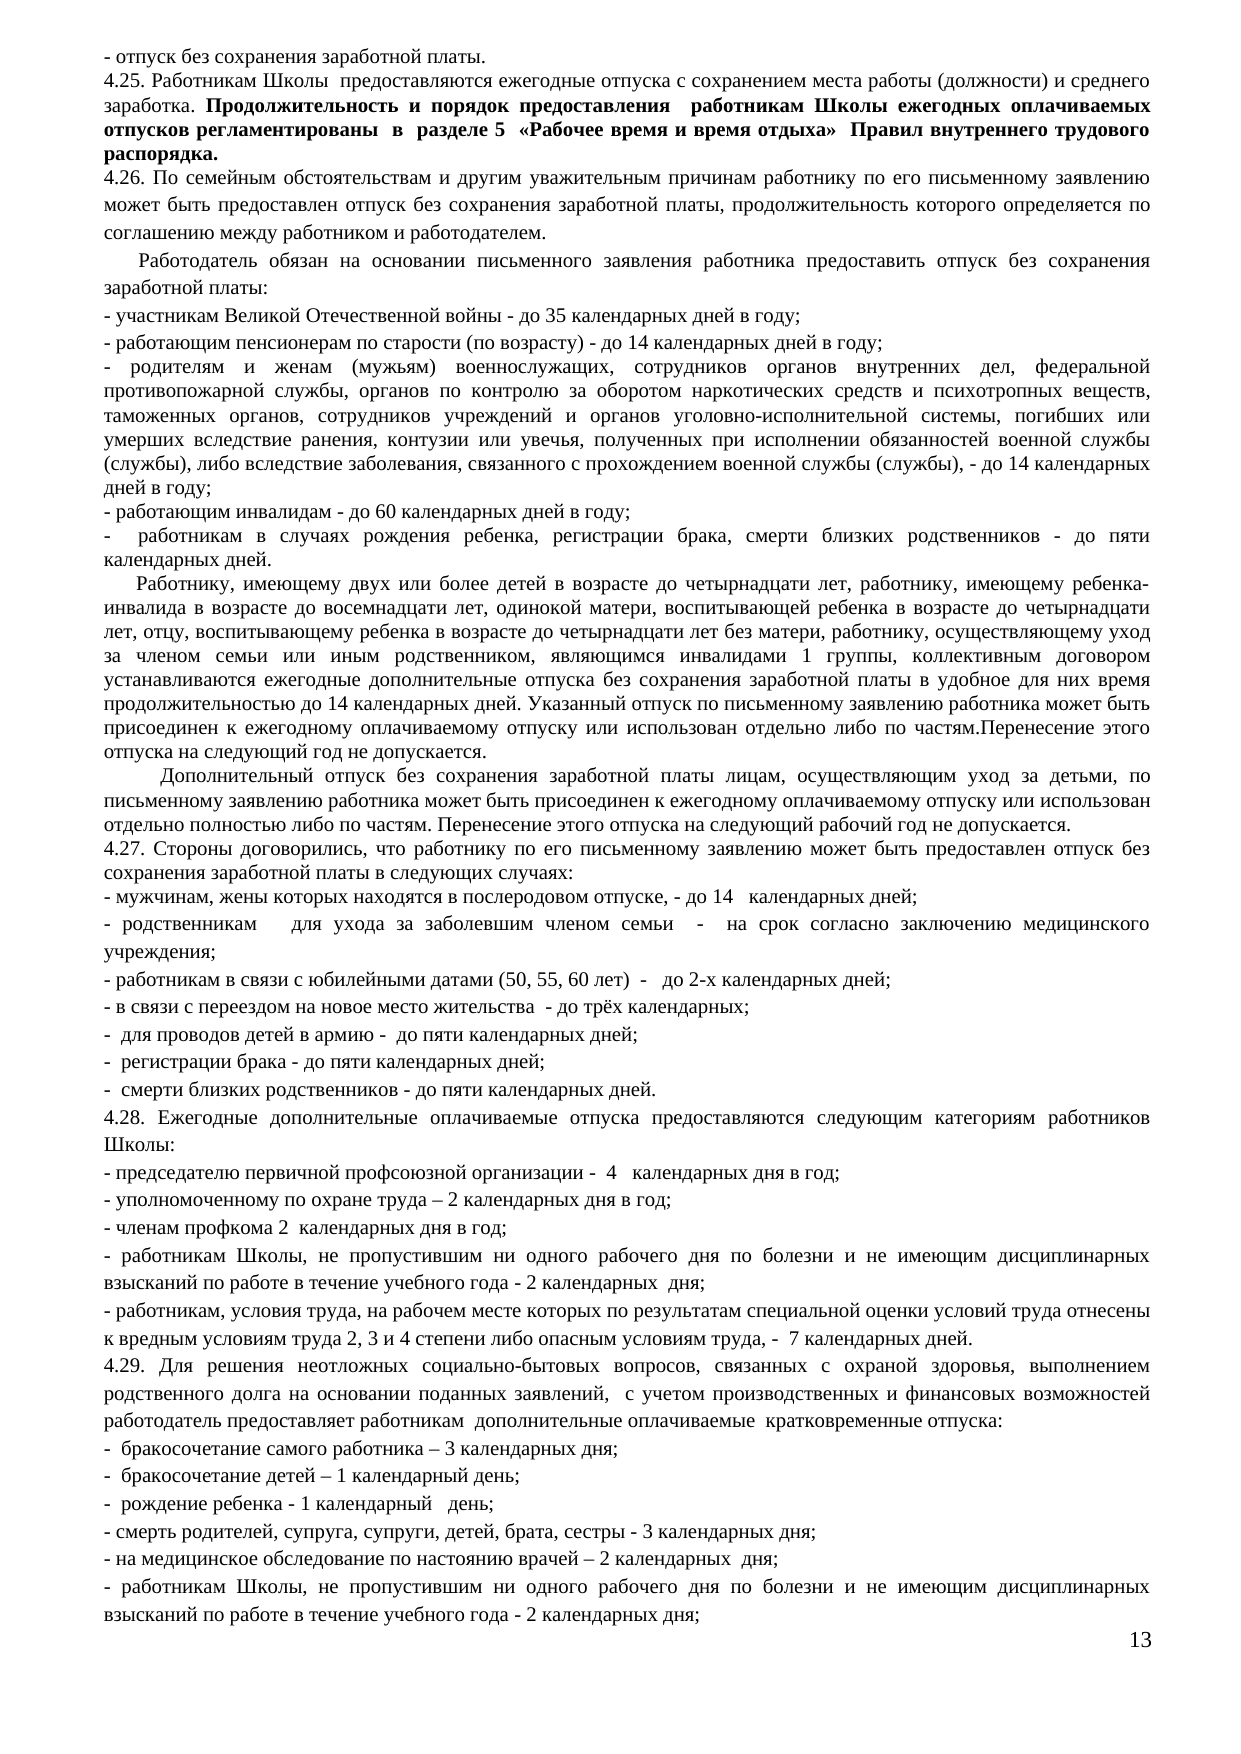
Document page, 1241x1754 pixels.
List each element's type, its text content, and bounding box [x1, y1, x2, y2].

text - родителям и женам (мужьям) военнослужащих, сотрудников органов внутренних дел, федеральной противопожарной службы, органов по контролю за оборотом наркотических средств и психотропных веществ, таможенных органов, сотрудников учреждений и органов уголовно-исполнительной системы, погибших или умерших вследствие ранения, контузии или увечья, полученных при исполнении обязанностей военной службы (службы), либо вследствие заболевания, связанного с прохождением военной службы (службы), - до 14 календарных дней в году; [103, 354, 1152, 499]
text - смерть родителей, супруга, супруги, детей, брата, сестры - 3 календарных дня; [103, 1519, 1152, 1543]
text - работникам в случаях рождения ребенка, регистрации брака, смерти близких родственников - до пяти календарных дней. [103, 523, 1152, 571]
text - работающим пенсионерам по старости (по возрасту) - до 14 календарных дней в году; [103, 330, 1152, 354]
text 4.26. По семейным обстоятельствам и другим уважительным причинам работнику по его письменному заявлению может быть предоставлен отпуск без сохранения заработной платы, продолжительность которого определяется по соглашению между работником и работодателем. [103, 165, 1152, 244]
text - рождение ребенка - 1 календарный день; [103, 1491, 1152, 1515]
text - работающим инвалидам - до 60 календарных дней в году; [103, 499, 1152, 523]
text Дополнительный отпуск без сохранения заработной платы лицам, осуществляющим уход за детьми, по письменному заявлению работника может быть присоединен к ежегодному оплачиваемому отпуску или использован отдельно полностью либо по частям. Перенесение этого отпуска на следующий рабочий год не допускается. [103, 763, 1152, 836]
text - бракосочетание самого работника – 3 календарных дня; [103, 1436, 1152, 1460]
text - работникам в связи с юбилейными датами (50, 55, 60 лет) - до 2-х календарных дней; [103, 967, 1152, 991]
text - бракосочетание детей – 1 календарный день; [103, 1463, 1152, 1487]
text - работникам, условия труда, на рабочем месте которых по результатам специальной оценки условий труда отнесены к вредным условиям труда 2, 3 и 4 степени либо опасным условиям труда, - 7 календарных дней. [103, 1298, 1152, 1349]
text - регистрации брака - до пяти календарных дней; [103, 1049, 1152, 1073]
text - участникам Великой Отечественной войны - до 35 календарных дней в году; [103, 303, 1152, 327]
text - председателю первичной профсоюзной организации - 4 календарных дня в год; [103, 1160, 1152, 1184]
text - отпуск без сохранения заработной платы. [103, 44, 1152, 68]
text - работникам Школы, не пропустившим ни одного рабочего дня по болезни и не имеющим дисциплинарных взысканий по работе в течение учебного года - 2 календарных дня; [103, 1574, 1152, 1626]
text Работнику, имеющему двух или более детей в возрасте до четырнадцати лет, работнику, имеющему ребенка-инвалида в возрасте до восемнадцати лет, одинокой матери, воспитывающей ребенка в возрасте до четырнадцати лет, отцу, воспитывающему ребенка в возрасте до четырнадцати лет без матери, работнику, осуществляющему уход за членом семьи или иным родственником, являющимся инвалидами 1 группы, коллективным договором устанавливаются ежегодные дополнительные отпуска без сохранения заработной платы в удобное для них время продолжительностью до 14 календарных дней. Указанный отпуск по письменному заявлению работника может быть присоединен к ежегодному оплачиваемому отпуску или использован отдельно либо по частям.Перенесение этого отпуска на следующий год не допускается. [103, 571, 1152, 763]
text 4.25. Работникам Школы предоставляются ежегодные отпуска с сохранением места работы (должности) и среднего заработка. Продолжительность и порядок предоставления работникам Школы ежегодных оплачиваемых отпусков регламентированы в разделе 5 «Рабочее время и время отдыха» Правил внутреннего трудового распорядка. [103, 68, 1152, 165]
text 4.29. Для решения неотложных социально-бытовых вопросов, связанных с охраной здоровья, выполнением родственного долга на основании поданных заявлений, с учетом производственных и финансовых возможностей работодатель предоставляет работникам дополнительные оплачиваемые кратковременные отпуска: [103, 1353, 1152, 1432]
text - на медицинское обследование по настоянию врачей – 2 календарных дня; [103, 1546, 1152, 1570]
text - уполномоченному по охране труда – 2 календарных дня в год; [103, 1187, 1152, 1211]
text - работникам Школы, не пропустившим ни одного рабочего дня по болезни и не имеющим дисциплинарных взысканий по работе в течение учебного года - 2 календарных дня; [103, 1243, 1152, 1294]
text - родственникам для ухода за заболевшим членом семьи - на срок согласно заключению медицинского учреждения; [103, 911, 1152, 963]
text - для проводов детей в армию - до пяти календарных дней; [103, 1022, 1152, 1046]
text - мужчинам, жены которых находятся в послеродовом отпуске, - до 14 календарных дней; [103, 884, 1152, 908]
text - в связи с переездом на новое место жительства - до трёх календарных; [103, 994, 1152, 1018]
text 4.27. Стороны договорились, что работнику по его письменному заявлению может быть предоставлен отпуск без сохранения заработной платы в следующих случаях: [103, 836, 1152, 884]
text - смерти близких родственников - до пяти календарных дней. [103, 1077, 1152, 1101]
text Работодатель обязан на основании письменного заявления работника предоставить отпуск без сохранения заработной платы: [103, 247, 1152, 299]
text 4.28. Ежегодные дополнительные оплачиваемые отпуска предоставляются следующим категориям работников Школы: [103, 1104, 1152, 1156]
text - членам профкома 2 календарных дня в год; [103, 1215, 1152, 1239]
